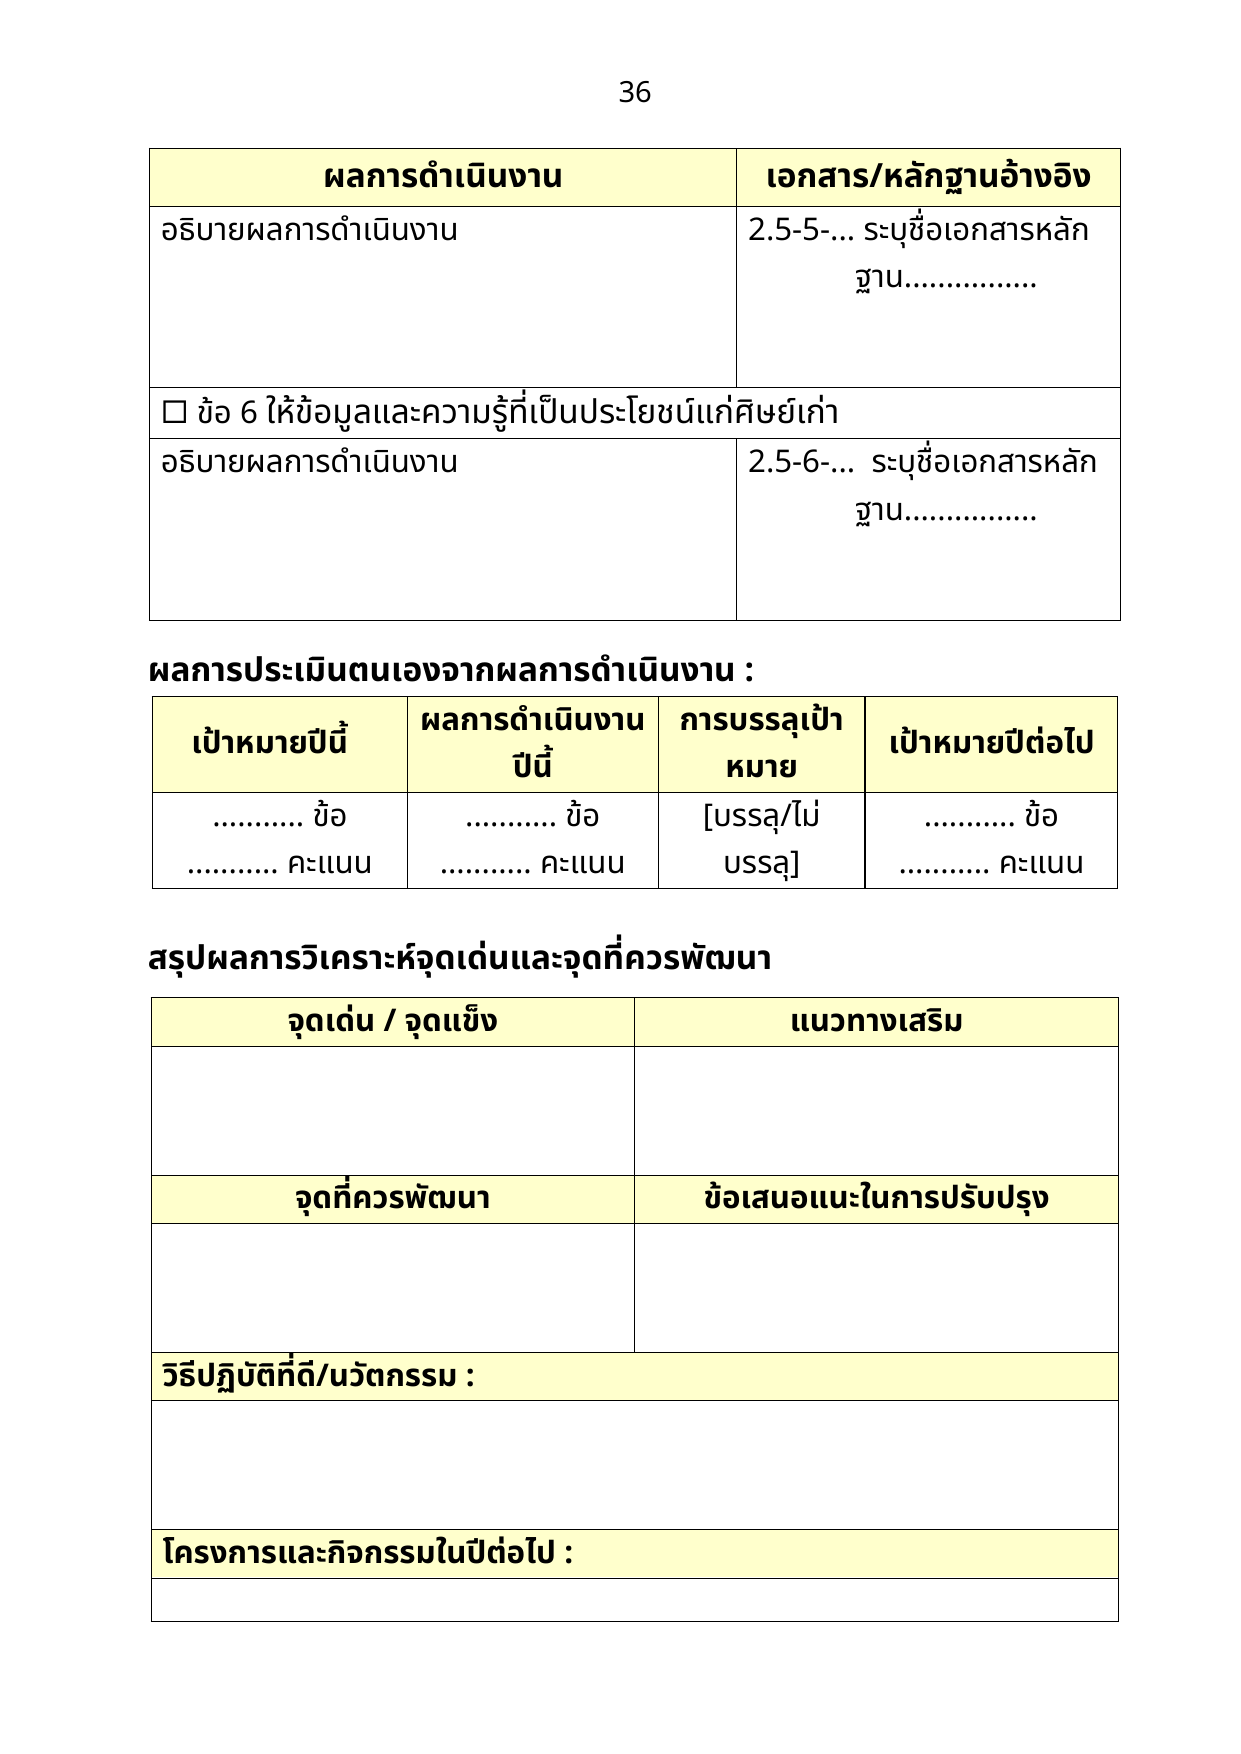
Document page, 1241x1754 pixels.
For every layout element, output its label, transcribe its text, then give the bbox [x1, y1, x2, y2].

table_cell [635, 1224, 1118, 1352]
table_cell [152, 1224, 634, 1352]
table_cell [152, 1579, 1118, 1621]
table_cell 2.5-5-... ระบุชื่อเอกสารหลักฐาน................ [737, 207, 1120, 387]
table_cell 2.5-6-... ระบุชื่อเอกสารหลักฐาน................ [737, 439, 1120, 619]
table_cell ........... ข้อ ........... คะแนน [408, 793, 658, 888]
table_cell [152, 1401, 1118, 1529]
table_cell [บรรลุ/ไม่บรรลุ] [659, 793, 864, 888]
table_cell ........... ข้อ ........... คะแนน [866, 793, 1117, 888]
table_header เป้าหมายปีนี้ [153, 697, 407, 792]
table_header จุดเด่น / จุดแข็ง [152, 998, 634, 1046]
table_header การบรรลุเป้าหมาย [659, 697, 864, 792]
table_cell อธิบายผลการดำเนินงาน [150, 207, 736, 387]
text สรุปผลการวิเคราะห์จุดเด่นและจุดที่ควรพัฒนา [148, 934, 1122, 984]
table_cell [152, 1047, 634, 1174]
table_cell [635, 1047, 1118, 1174]
table_cell อธิบายผลการดำเนินงาน [150, 439, 736, 619]
table_cell ข้อ 6 ให้ข้อมูลและความรู้ที่เป็นประโยชน์แก่ศิษย์เก่า [150, 388, 1120, 438]
title ผลการประเมินตนเองจากผลการดำเนินงาน : [148, 646, 1122, 696]
table_header ผลการดำเนินงาน [150, 149, 736, 206]
table_cell จุดที่ควรพัฒนา [152, 1176, 634, 1223]
table_cell โครงการและกิจกรรมในปีต่อไป : [152, 1530, 1118, 1577]
table_cell วิธีปฏิบัติที่ดี/นวัตกรรม : [152, 1353, 1118, 1400]
table_header ผลการดำเนินงานปีนี้ [408, 697, 658, 792]
table_header เป้าหมายปีต่อไป [866, 697, 1117, 792]
table_cell ข้อเสนอแนะในการปรับปรุง [635, 1176, 1118, 1223]
table_header เอกสาร/หลักฐานอ้างอิง [737, 149, 1120, 206]
table_header แนวทางเสริม [635, 998, 1118, 1046]
table_cell ........... ข้อ ........... คะแนน [153, 793, 407, 888]
